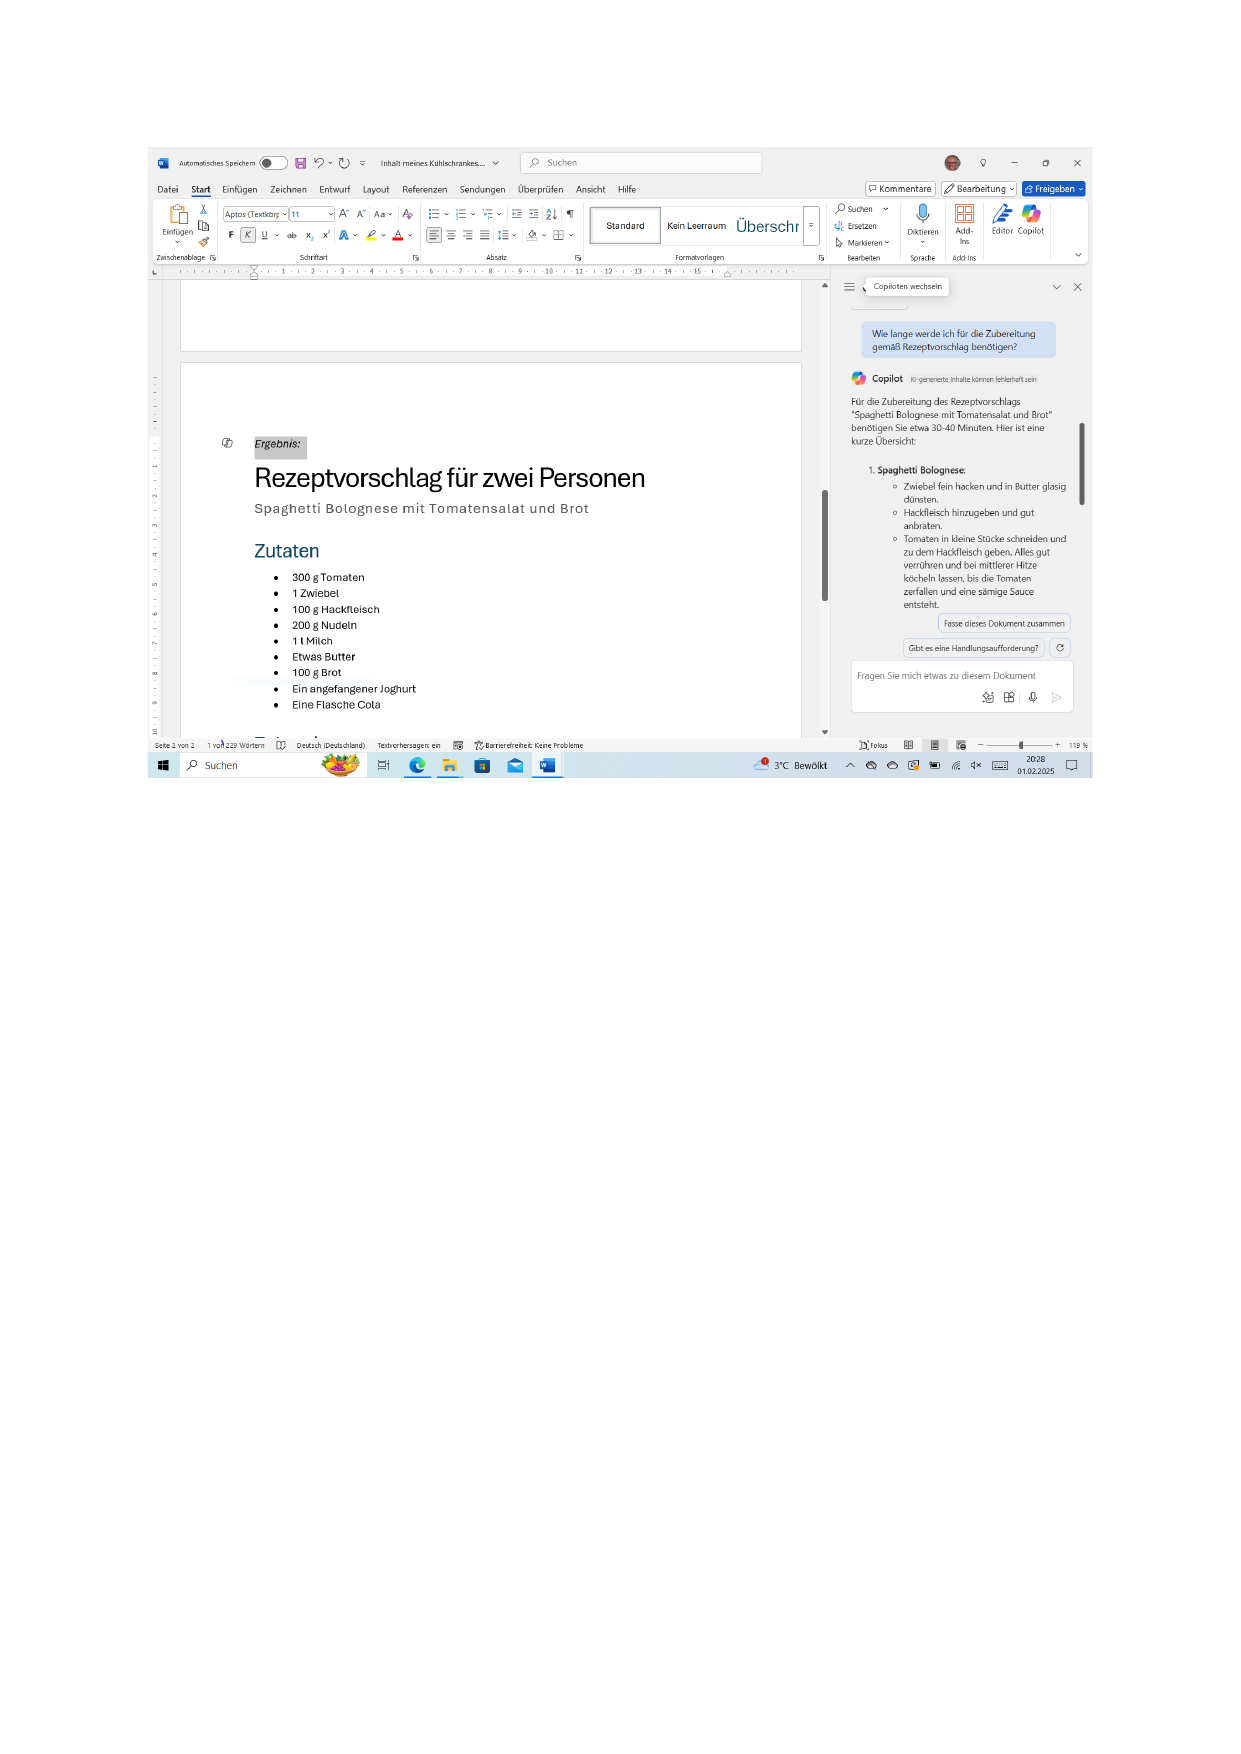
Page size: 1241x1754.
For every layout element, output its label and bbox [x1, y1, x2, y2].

picture [147, 147, 1093, 778]
